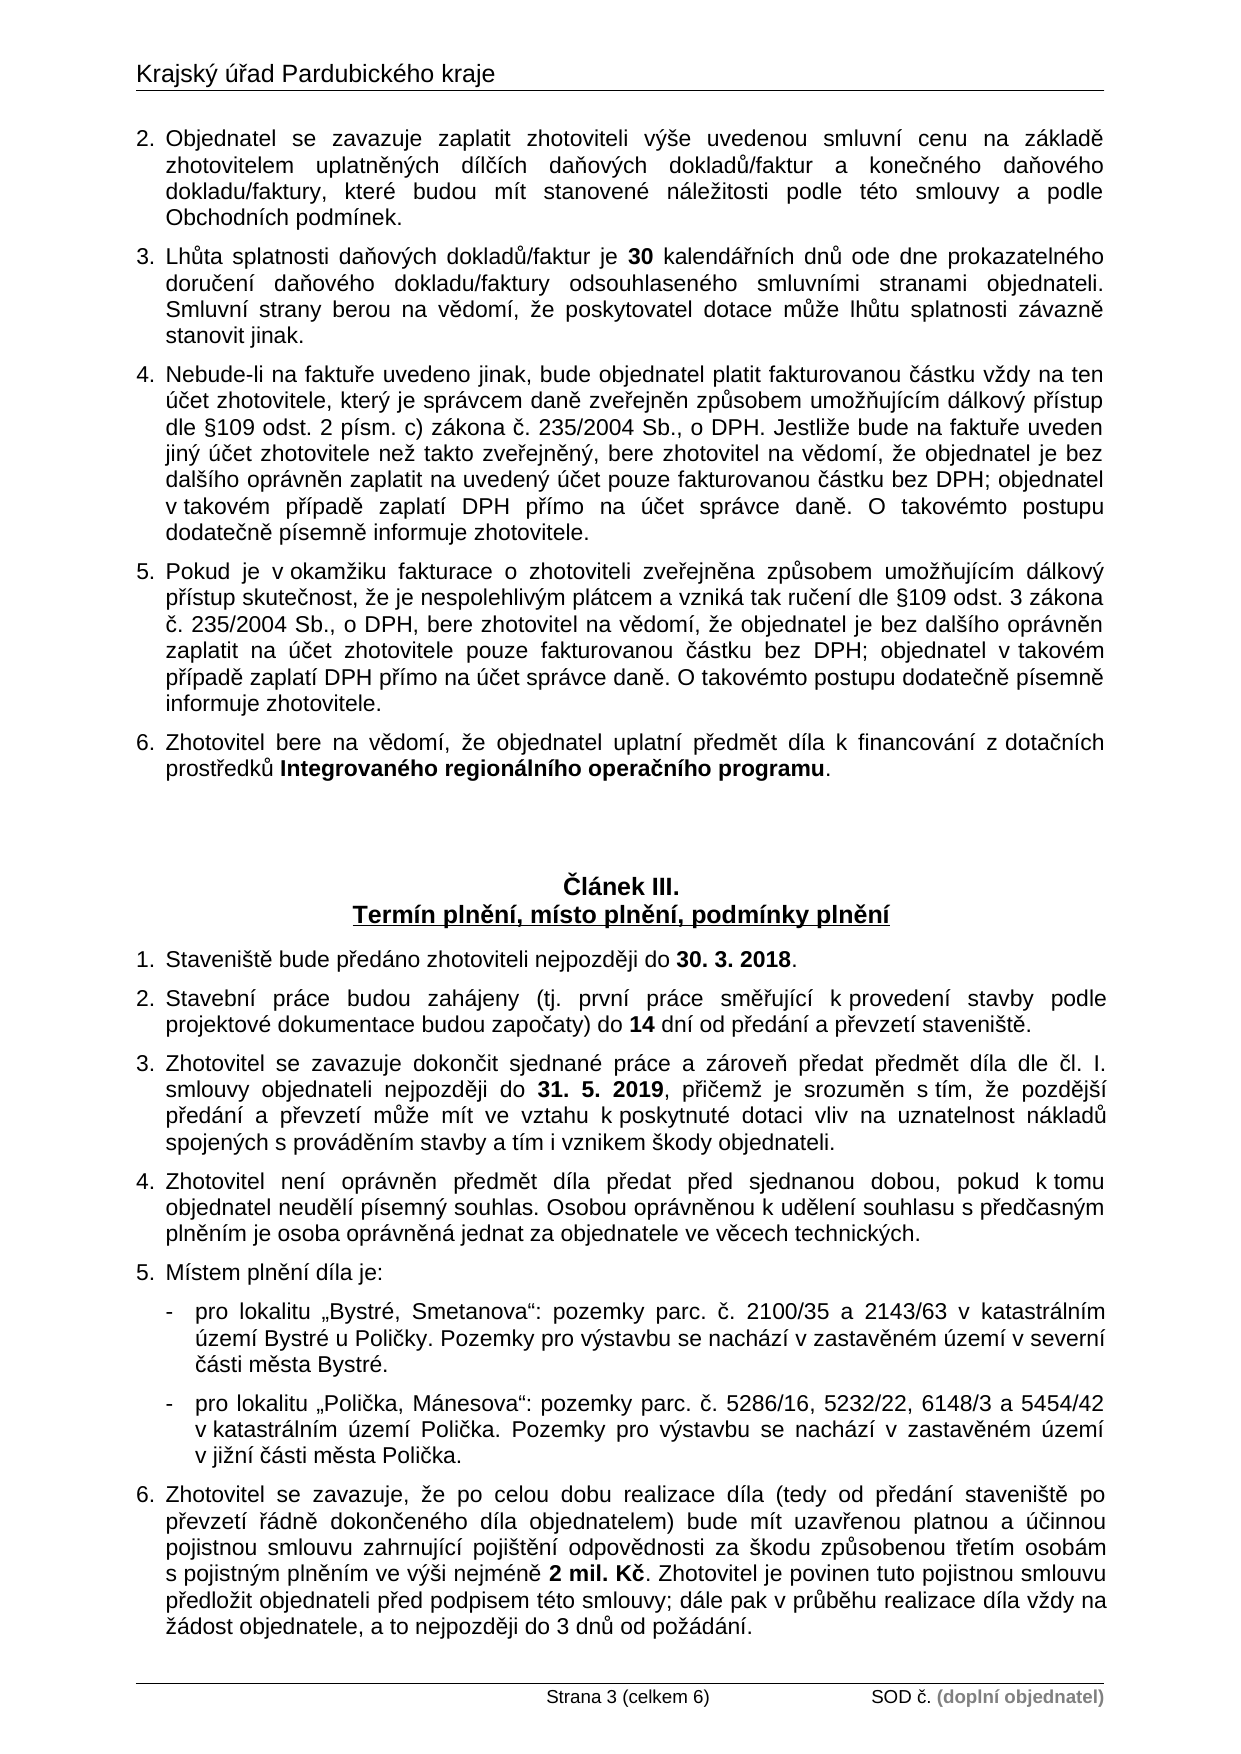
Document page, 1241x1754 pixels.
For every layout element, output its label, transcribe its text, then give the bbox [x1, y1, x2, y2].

list Zhotovitel se zavazuje, že po celou dobu realizace díla (tedy od předání staveniště po převzetí řádně dokončeného díla objednatelem) bude mít uzavřenou platnou a účinnou pojistnou smlouvu zahrnující pojištění odpovědnosti za škodu způsobenou třetím osobám s pojistným plněním ve výši nejméně 2 mil. Kč. Zhotovitel je povinen tuto pojistnou smlouvu předložit objednateli před podpisem této smlouvy; dále pak v průběhu realizace díla vždy na žádost objednatele, a to nejpozději do 3 dnů od požádání. [136, 1481, 1107, 1639]
list Místem plnění díla je: [136, 1259, 1104, 1286]
text 3. Lhůta splatnosti daňových dokladů/faktur je 30 kalendářních dnů ode dne prokazatelného doručení daňového dokladu/faktury odsouhlaseného smluvními stranami objednateli. Smluvní strany berou na vědomí, že poskytovatel dotace může lhůtu splatnosti závazně stanovit jinak. [136, 243, 1104, 348]
text 4. Nebude-li na faktuře uvedeno jinak, bude objednatel platit fakturovanou částku vždy na ten účet zhotovitele, který je správcem daně zveřejněn způsobem umožňujícím dálkový přístup dle §109 odst. 2 písm. c) zákona č. 235/2004 Sb., o DPH. Jestliže bude na faktuře uveden jiný účet zhotovitele než takto zveřejněný, bere zhotovitel na vědomí, že objednatel je bez dalšího oprávněn zaplatit na uvedený účet pouze fakturovanou částku bez DPH; objednatel v takovém případě zaplatí DPH přímo na účet správce daně. O takovémto postupu dodatečně písemně informuje zhotovitele. [136, 361, 1104, 546]
list Staveniště bude předáno zhotoviteli nejpozději do 30. 3. 2018. [136, 946, 1107, 972]
text 2. Objednatel se zavazuje zaplatit zhotoviteli výše uvedenou smluvní cenu na základě zhotovitelem uplatněných dílčích daňových dokladů/faktur a konečného daňového dokladu/faktury, které budou mít stanovené náležitosti podle této smlouvy a podle Obchodních podmínek. [136, 125, 1104, 231]
list Zhotovitel není oprávněn předmět díla předat před sjednanou dobou, pokud k tomu objednatel neudělí písemný souhlas. Osobou oprávněnou k udělení souhlasu s předčasným plněním je osoba oprávněná jednat za objednatele ve věcech technických. [136, 1168, 1104, 1247]
text 5. Pokud je v okamžiku fakturace o zhotoviteli zveřejněna způsobem umožňujícím dálkový přístup skutečnost, že je nespolehlivým plátcem a vzniká tak ručení dle §109 odst. 3 zákona č. 235/2004 Sb., o DPH, bere zhotovitel na vědomí, že objednatel je bez dalšího oprávněn zaplatit na účet zhotovitele pouze fakturovanou částku bez DPH; objednatel v takovém případě zaplatí DPH přímo na účet správce daně. O takovémto postupu dodatečně písemně informuje zhotovitele. [136, 558, 1104, 716]
list Stavební práce budou zahájeny (tj. první práce směřující k provedení stavby podle projektové dokumentace budou započaty) do 14 dní od předání a převzetí staveniště. [136, 984, 1107, 1037]
text Článek III. [136, 872, 1107, 900]
text - pro lokalitu „Bystré, Smetanova“: pozemky parc. č. 2100/35 a 2143/63 v katastrálním území Bystré u Poličky. Pozemky pro výstavbu se nachází v zastavěném území v severní části města Bystré. [165, 1298, 1107, 1377]
text 6. Zhotovitel bere na vědomí, že objednatel uplatní předmět díla k financování z dotačních prostředků Integrovaného regionálního operačního programu. [136, 729, 1104, 781]
subtitle Termín plnění, místo plnění, podmínky plnění [136, 900, 1107, 929]
text - pro lokalitu „Polička, Mánesova“: pozemky parc. č. 5286/16, 5232/22, 6148/3 a 5454/42 v katastrálním území Polička. Pozemky pro výstavbu se nachází v zastavěném území v jižní části města Polička. [165, 1390, 1104, 1469]
list Zhotovitel se zavazuje dokončit sjednané práce a zároveň předat předmět díla dle čl. I. smlouvy objednateli nejpozději do 31. 5. 2019, přičemž je srozuměn s tím, že pozdější předání a převzetí může mít ve vztahu k poskytnuté dotaci vliv na uznatelnost nákladů spojených s prováděním stavby a tím i vznikem škody objednateli. [136, 1050, 1107, 1155]
